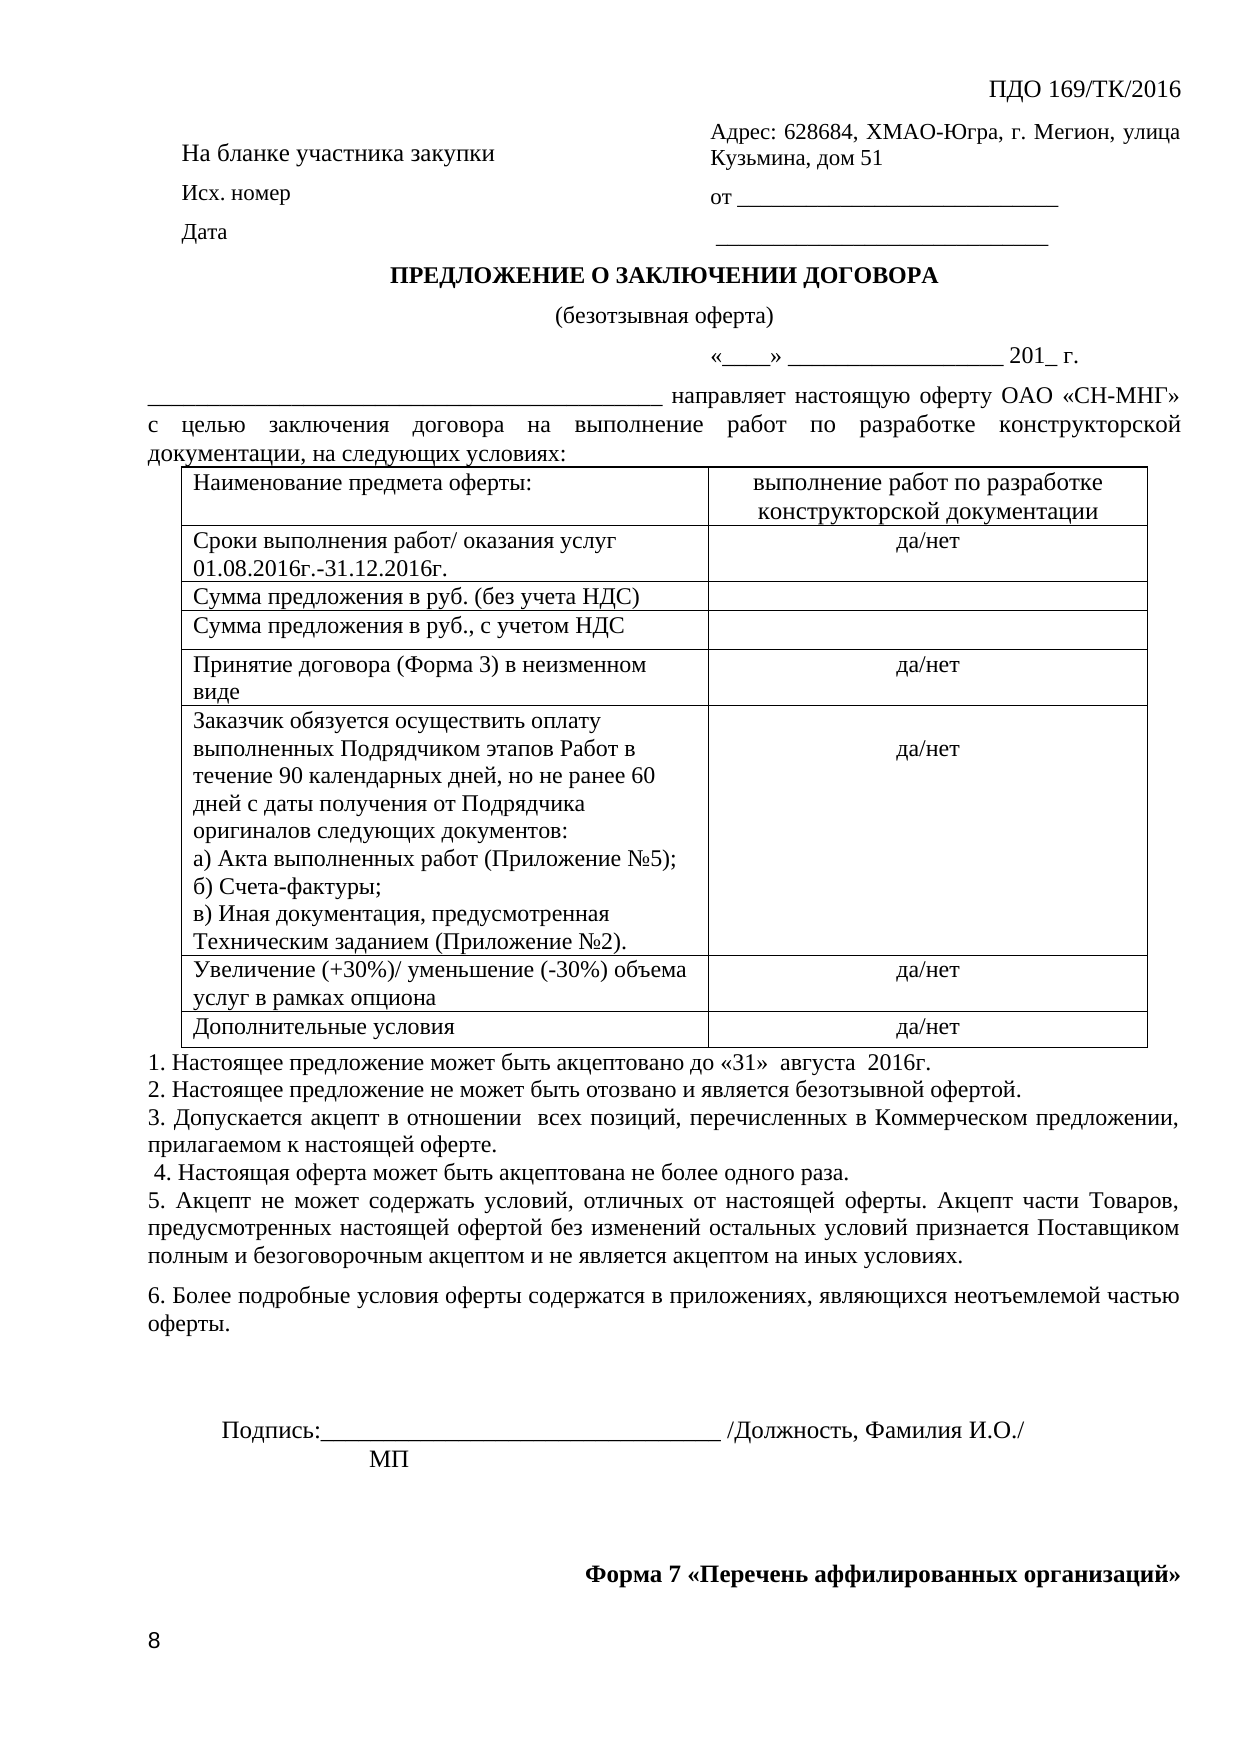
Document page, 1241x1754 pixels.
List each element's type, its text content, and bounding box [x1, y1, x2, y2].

text 3. Допускается акцепт в отношении всех позиций, перечисленных в Коммерческом предложении, прилагаемом к настоящей оферте. [148, 1103, 1181, 1158]
table_cell да/нет [709, 526, 1147, 581]
text 6. Более подробные условия оферты содержатся в приложениях, являющихся неотъемлемой частью оферты. [148, 1281, 1181, 1336]
table_cell Принятие договора (Форма 3) в неизменном виде [182, 650, 708, 705]
table_cell да/нет [709, 650, 1147, 705]
text 2. Настоящее предложение не может быть отозвано и является безотзывной офертой. [148, 1075, 1181, 1103]
text Подпись:________________________________ /Должность, Фамилия И.О./ [185, 1415, 1181, 1444]
text 5. Акцепт не может содержать условий, отличных от настоящей оферты. Акцепт части Товаров, предусмотренных настоящей офертой без изменений остальных условий признается Поставщиком полным и безоговорочным акцептом и не является акцептом на иных условиях. [148, 1186, 1181, 1268]
text 4. Настоящая оферта может быть акцептована не более одного раза. [148, 1158, 1181, 1186]
text 1. Настоящее предложение может быть акцептовано до «31» августа 2016г. [148, 1048, 1181, 1075]
text ___________________________________________ направляет настоящую оферту ОАО «СН-МНГ» с целью заключения договора на выполнение работ по разработке конструкторской документации, на следующих условиях: [148, 381, 1181, 466]
text «____» __________________ 201_ г. [710, 341, 1181, 369]
table_cell да/нет [709, 956, 1147, 1011]
table_cell Сумма предложения в руб., с учетом НДС [182, 611, 708, 649]
text Адрес: 628684, ХМАО-Югра, г. Мегион, улица Кузьмина, дом 51 [710, 118, 1181, 171]
table_cell Сроки выполнения работ/ оказания услуг 01.08.2016г.-31.12.2016г. [182, 526, 708, 581]
table_cell да/нет [709, 1012, 1147, 1047]
text ПРЕДЛОЖЕНИЕ О ЗАКЛЮЧЕНИИ ДОГОВОРА [148, 261, 1181, 289]
text Форма 7 «Перечень аффилированных организаций» [502, 1559, 1181, 1588]
text от ____________________________ [710, 183, 1181, 210]
text (безотзывная оферта) [148, 301, 1181, 329]
table_cell да/нет [709, 706, 1147, 954]
table_cell Сумма предложения в руб. (без учета НДС) [182, 582, 708, 610]
text _____________________________ [710, 222, 1181, 248]
table_cell Увеличение (+30%)/ уменьшение (-30%) объема услуг в рамках опциона [182, 956, 708, 1011]
table_header Наименование предмета оферты: [182, 468, 708, 525]
table_cell [709, 611, 1147, 649]
table_cell [709, 582, 1147, 610]
table_cell Дополнительные условия [182, 1012, 708, 1047]
table_header выполнение работ по разработке конструкторской документации [709, 468, 1147, 525]
table_cell Заказчик обязуется осуществить оплату выполненных Подрядчиком этапов Работ в течение 90 календарных дней, но не ранее 60 дней с даты получения от Подрядчика оригиналов следующих документов: а) Акта выполненных работ (Приложение №5); б) Счета-фактуры; в) Иная документация, предусмотренная Техническим заданием (Приложение №2). [182, 706, 708, 954]
text МП [185, 1444, 1181, 1473]
